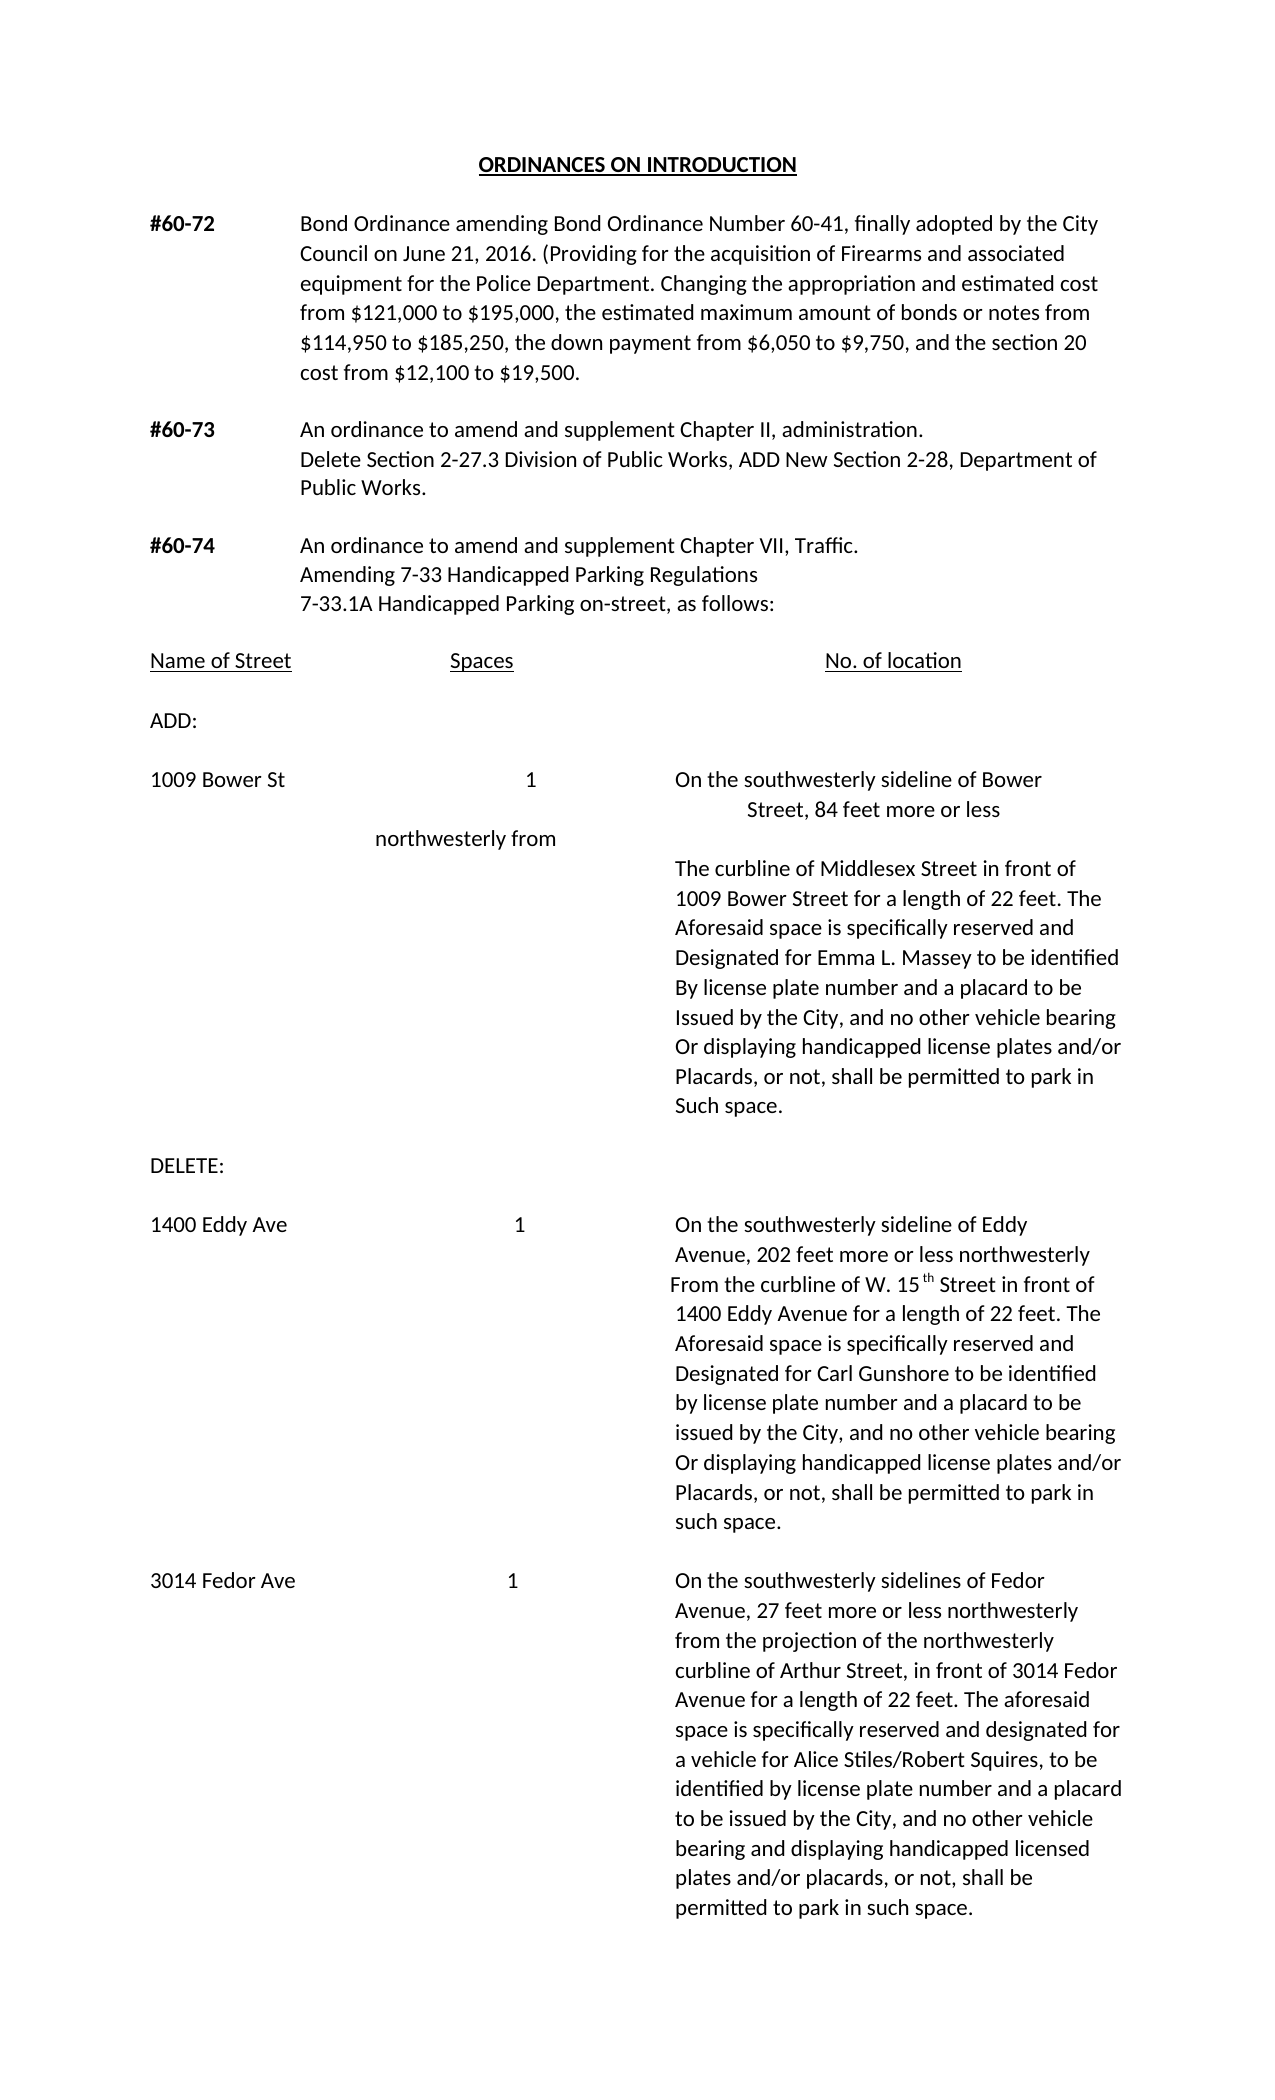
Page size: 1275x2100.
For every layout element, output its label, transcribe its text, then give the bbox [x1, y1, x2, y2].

text 1009 Bower Street for a length of 22 feet. The [150, 884, 1125, 912]
text Designated for Emma L. Massey to be identified [150, 943, 1125, 971]
text Placards, or not, shall be permitted to park in such space. [150, 1478, 1125, 1535]
text Such space. [150, 1092, 1125, 1120]
text Name of Street Spaces No. of location [150, 646, 1125, 674]
text ADD: [150, 706, 1125, 734]
text Or displaying handicapped license plates and/or [150, 1032, 1125, 1060]
text #60-73 An ordinance to amend and supplement Chapter II, administration. [150, 416, 1125, 443]
text DELETE: [150, 1151, 1125, 1179]
text Aforesaid space is specifically reserved and [150, 913, 1125, 942]
list Delete Section 2-27.3 Division of Public Works, ADD New Section 2-28, Department of Public Works. [300, 445, 1125, 501]
text ORDINANCES ON INTRODUCTION [150, 150, 1125, 178]
text From the curbline of W. 15th Street in front of [150, 1270, 1125, 1298]
text Designated for Carl Gunshore to be identified by license plate number and a placard to be issued by the City, and no other vehicle bearing [150, 1359, 1125, 1446]
text Aforesaid space is specifically reserved and [150, 1329, 1125, 1357]
text 3014 Fedor Ave 1 On the southwesterly sidelines of Fedor Avenue, 27 feet more or less northwesterly from the projection of the northwesterly curbline of Arthur Street, in front of 3014 Fedor Avenue for a length of 22 feet. The aforesaid space is specifically reserved and designated for a vehicle for Alice Stiles/Robert Squires, to be identified by license plate number and a placard to be issued by the City, and no other vehicle bearing and displaying handicapped licensed plates and/or placards, or not, shall be permitted to park in such space. [150, 1567, 1125, 1921]
text By license plate number and a placard to be [150, 973, 1125, 1001]
text Or displaying handicapped license plates and/or [150, 1448, 1125, 1476]
text 1400 Eddy Ave 1 On the southwesterly sideline of Eddy Avenue, 202 feet more or less northwesterly [150, 1210, 1125, 1268]
text 1009 Bower St 1 On the southwesterly sideline of Bower Street, 84 feet more or less northwesterly from [150, 765, 1125, 852]
text Issued by the City, and no other vehicle bearing [150, 1003, 1125, 1031]
text 1400 Eddy Avenue for a length of 22 feet. The [150, 1299, 1125, 1327]
text Placards, or not, shall be permitted to park in [150, 1062, 1125, 1090]
list Amending 7-33 Handicapped Parking Regulations [300, 561, 1125, 589]
text #60-74 An ordinance to amend and supplement Chapter VII, Traffic. [150, 531, 1125, 559]
list 7-33.1A Handicapped Parking on-street, as follows: [300, 589, 1125, 617]
text The curbline of Middlesex Street in front of [150, 854, 1125, 882]
text #60-72 Bond Ordinance amending Bond Ordinance Number 60-41, finally adopted by the City Council on June 21, 2016. (Providing for the acquisition of Firearms and associated equipment for the Police Department. Changing the appropriation and estimated cost from $121,000 to $195,000, the estimated maximum amount of bonds or notes from $114,950 to $185,250, the down payment from $6,050 to $9,750, and the section 20 cost from $12,100 to $19,500. [150, 209, 1125, 386]
